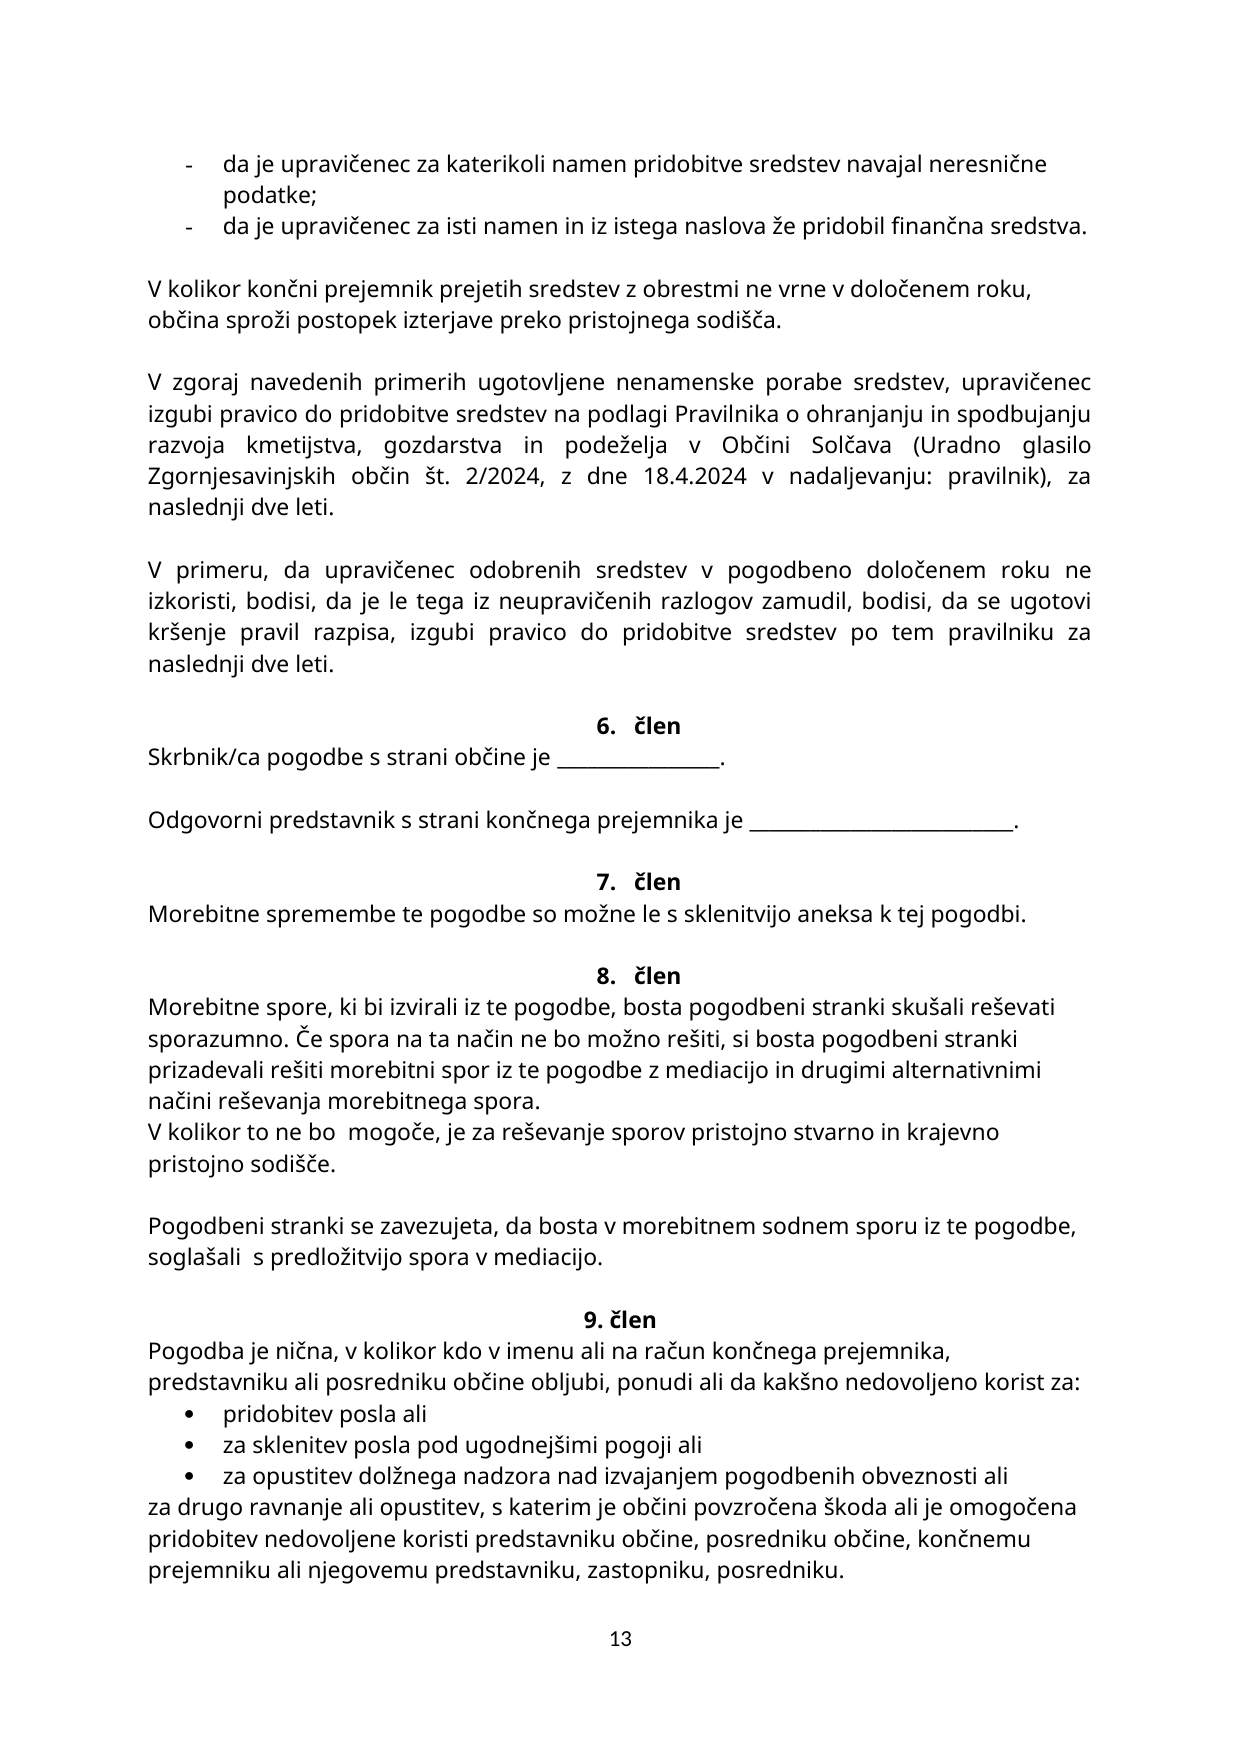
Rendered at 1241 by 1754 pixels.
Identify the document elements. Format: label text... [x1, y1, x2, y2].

list za sklenitev posla pod ugodnejšimi pogoji ali [185, 1429, 1093, 1460]
text Morebitne spore, ki bi izvirali iz te pogodbe, bosta pogodbeni stranki skušali reševati sporazumno. Če spora na ta način ne bo možno rešiti, si bosta pogodbeni stranki prizadevali rešiti morebitni spor iz te pogodbe z mediacijo in drugimi alternativnimi načini reševanja morebitnega spora. [148, 991, 1093, 1116]
list pridobitev posla ali [185, 1398, 1093, 1429]
list da je upravičenec za katerikoli namen pridobitve sredstev navajal neresnične podatke; [185, 148, 1093, 210]
list da je upravičenec za isti namen in iz istega naslova že pridobil finančna sredstva. [185, 210, 1093, 241]
text Morebitne spremembe te pogodbe so možne le s sklenitvijo aneksa k tej pogodbi. [148, 898, 1093, 929]
text Skrbnik/ca pogodbe s strani občine je ________________. [148, 741, 1093, 773]
text V primeru, da upravičenec odobrenih sredstev v pogodbeno določenem roku ne izkoristi, bodisi, da je le tega iz neupravičenih razlogov zamudil, bodisi, da se ugotovi kršenje pravil razpisa, izgubi pravico do pridobitve sredstev po tem pravilniku za naslednji dve leti. [148, 554, 1093, 679]
text V zgoraj navedenih primerih ugotovljene nenamenske porabe sredstev, upravičenec izgubi pravico do pridobitve sredstev na podlagi Pravilnika o ohranjanju in spodbujanju razvoja kmetijstva, gozdarstva in podeželja v Občini Solčava (Uradno glasilo Zgornjesavinjskih občin št. 2/2024, z dne 18.4.2024 v nadaljevanju: pravilnik), za naslednji dve leti. [148, 366, 1093, 523]
text Odgovorni predstavnik s strani končnega prejemnika je __________________________. [148, 804, 1093, 835]
text V kolikor končni prejemnik prejetih sredstev z obrestmi ne vrne v določenem roku, občina sproži postopek izterjave preko pristojnega sodišča. [148, 273, 1093, 335]
text Pogodbeni stranki se zavezujeta, da bosta v morebitnem sodnem sporu iz te pogodbe, soglašali s predložitvijo spora v mediacijo. [148, 1210, 1093, 1273]
text V kolikor to ne bo mogoče, je za reševanje sporov pristojno stvarno in krajevno pristojno sodišče. [148, 1116, 1093, 1179]
list člen [185, 866, 1093, 898]
list za opustitev dolžnega nadzora nad izvajanjem pogodbenih obveznosti ali [185, 1460, 1093, 1491]
list člen [185, 710, 1093, 741]
list člen [185, 960, 1093, 991]
text za drugo ravnanje ali opustitev, s katerim je občini povzročena škoda ali je omogočena pridobitev nedovoljene koristi predstavniku občine, posredniku občine, končnemu prejemniku ali njegovemu predstavniku, zastopniku, posredniku. [148, 1491, 1093, 1585]
text 9. člen [148, 1304, 1093, 1335]
text Pogodba je nična, v kolikor kdo v imenu ali na račun končnega prejemnika, predstavniku ali posredniku občine obljubi, ponudi ali da kakšno nedovoljeno korist za: [148, 1335, 1093, 1398]
